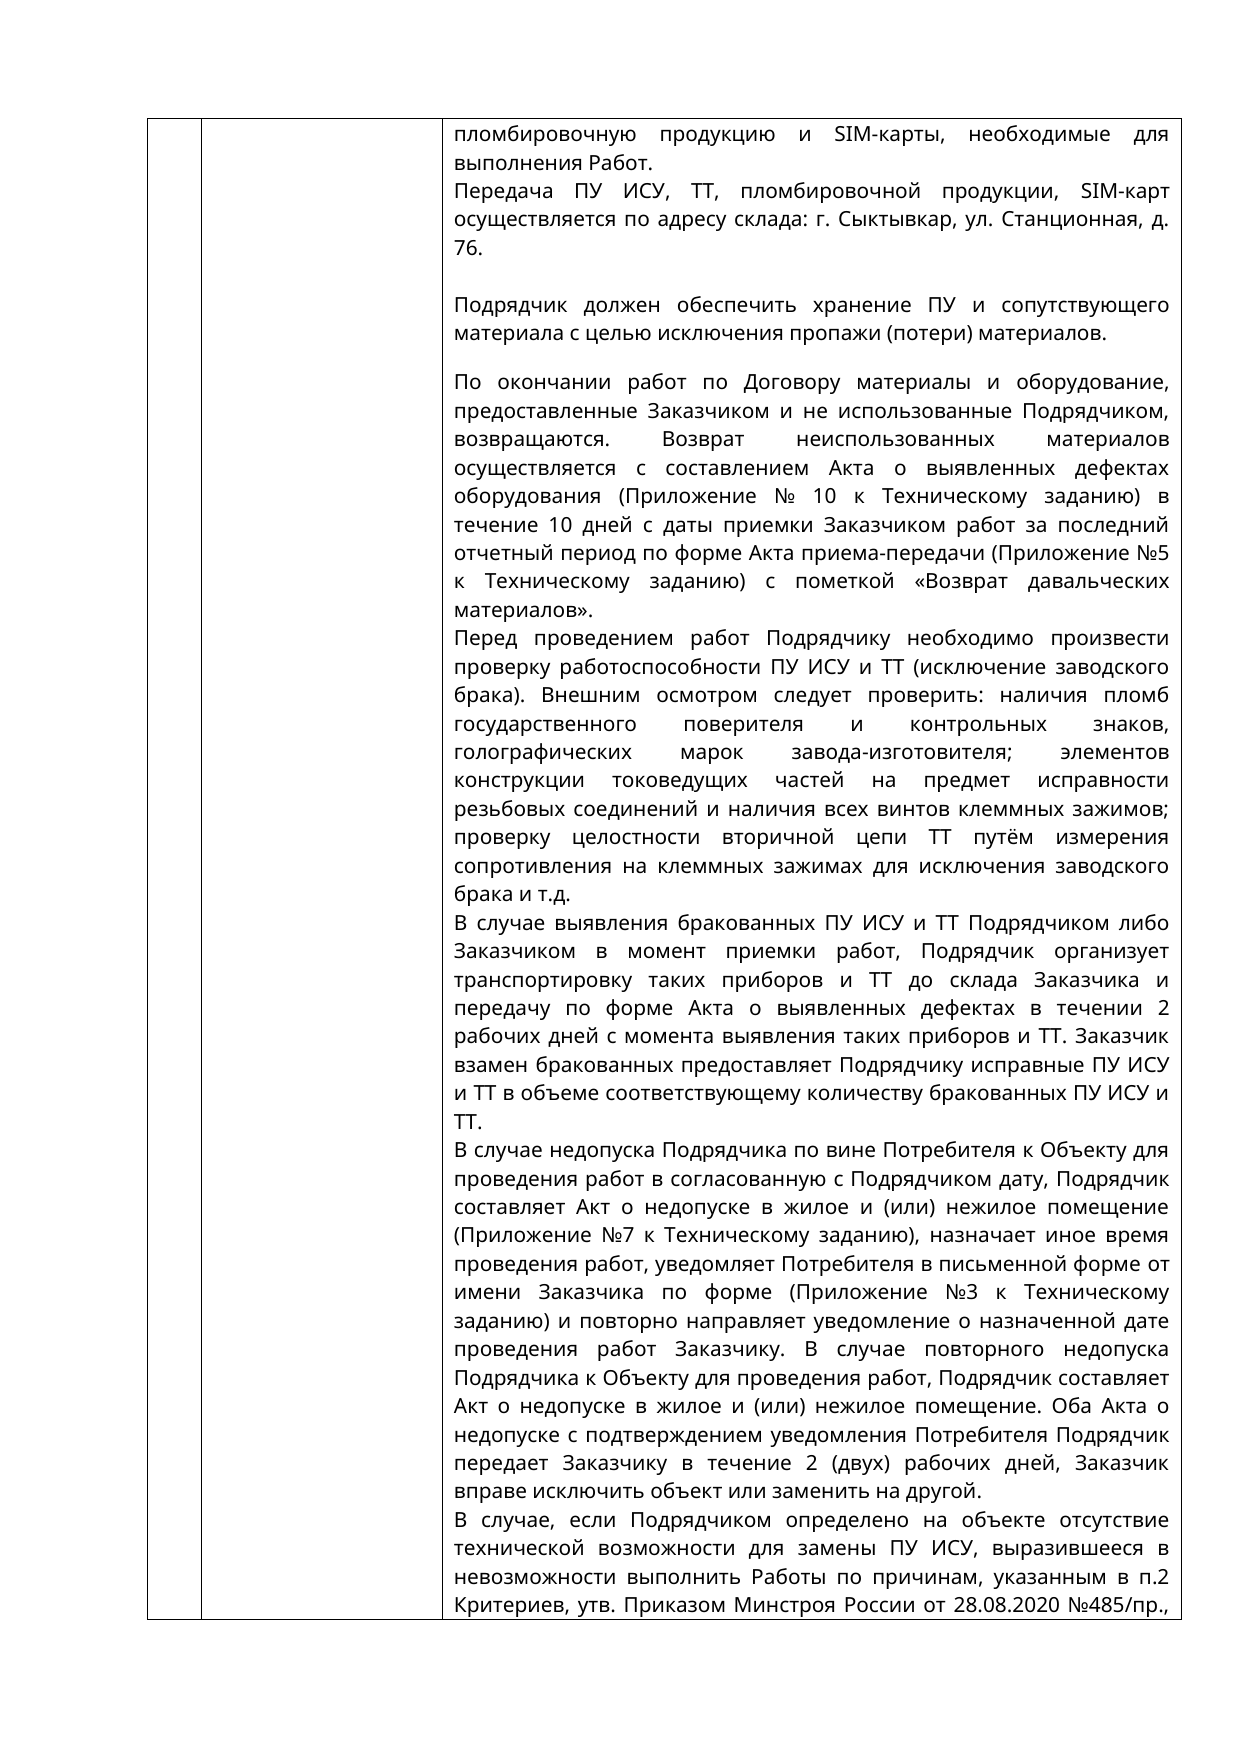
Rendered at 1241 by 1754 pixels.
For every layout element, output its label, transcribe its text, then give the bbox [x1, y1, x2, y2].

table_cell 5 [148, 119, 201, 1619]
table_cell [202, 119, 442, 1619]
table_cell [443, 119, 1181, 1619]
